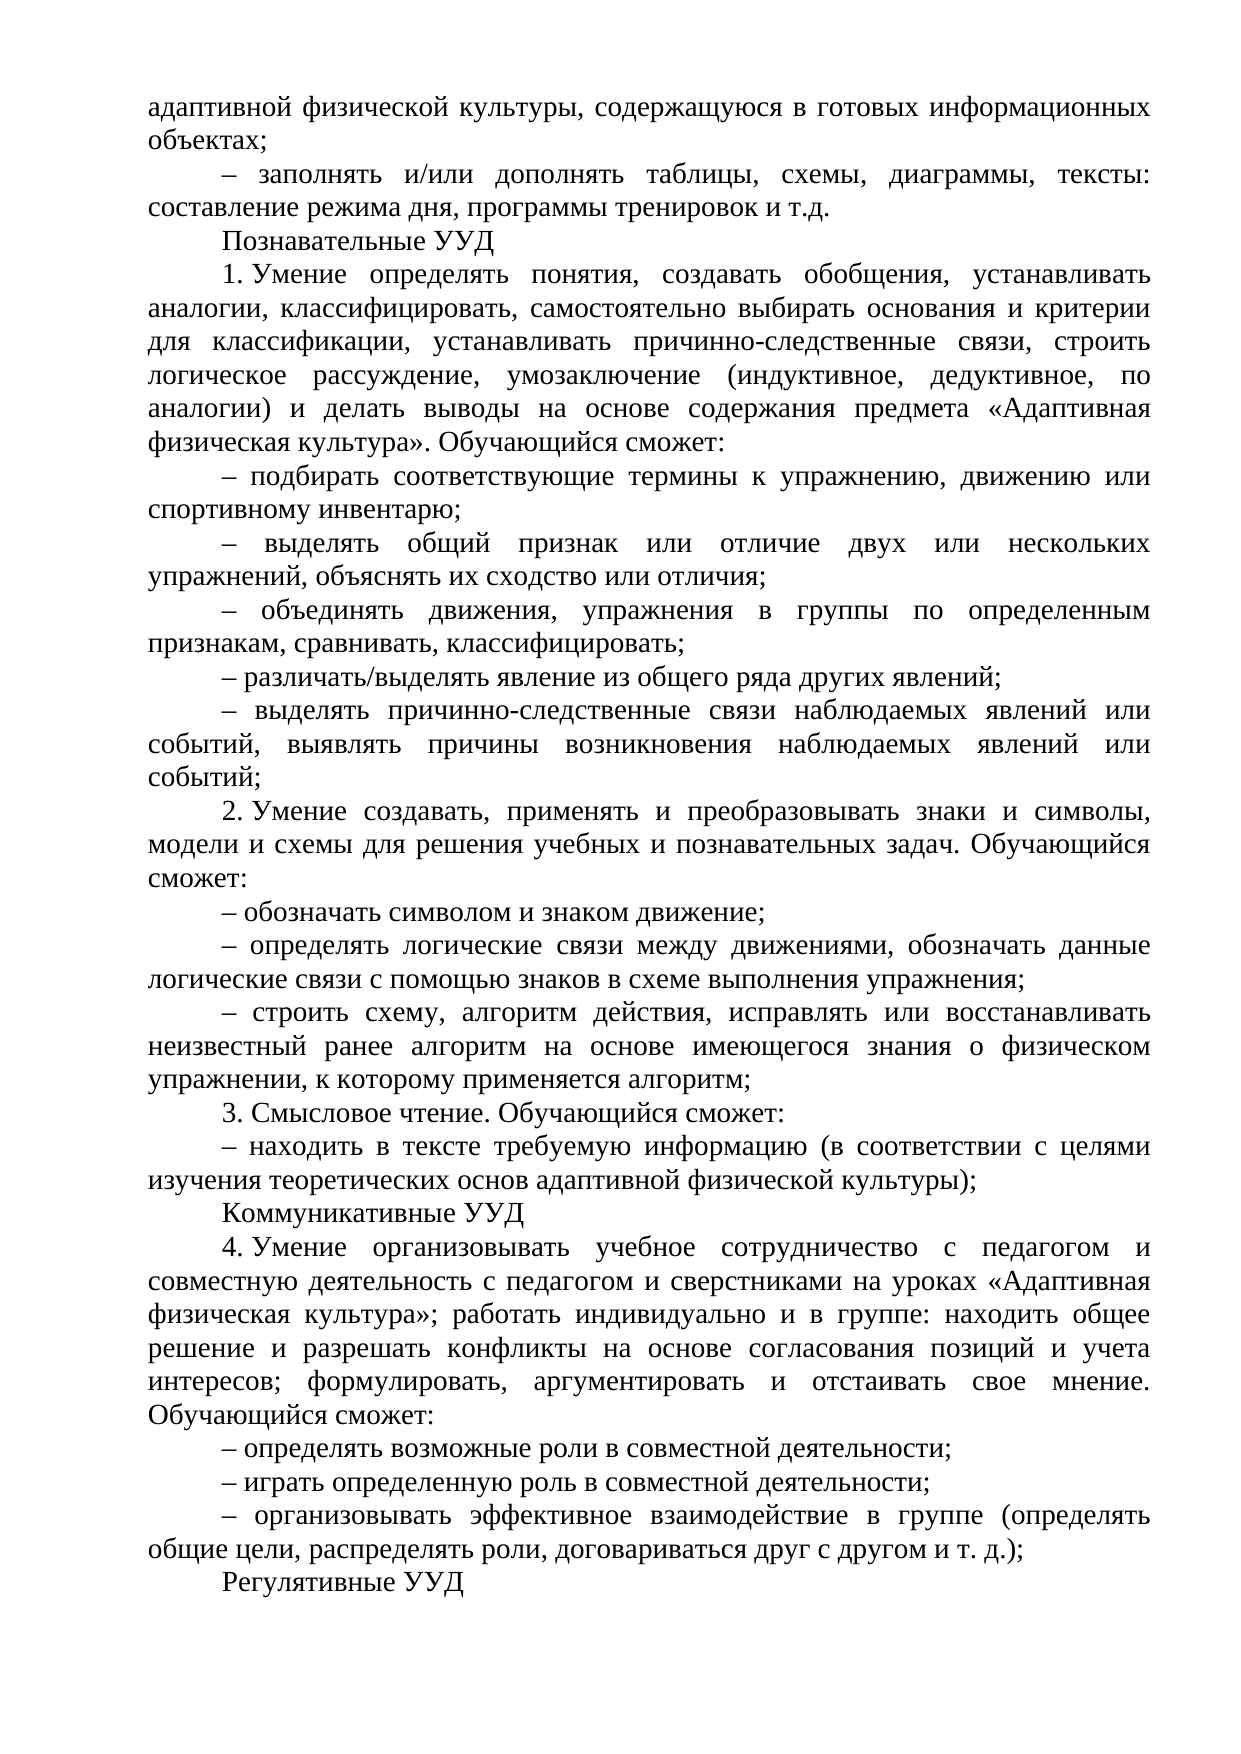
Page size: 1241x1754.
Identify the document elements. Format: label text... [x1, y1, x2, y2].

text – заполнять и/или дополнять таблицы, схемы, диаграммы, тексты: составление режима дня, программы тренировок и т.д. [148, 156, 1152, 223]
text – выделять причинно-следственные связи наблюдаемых явлений или событий, выявлять причины возникновения наблюдаемых явлений или событий; [148, 692, 1152, 793]
text – определять возможные роли в совместной деятельности; [148, 1430, 1152, 1464]
text 2. Умение создавать, применять и преобразовывать знаки и символы, модели и схемы для решения учебных и познавательных задач. Обучающийся сможет: [148, 793, 1152, 894]
text – объединять движения, упражнения в группы по определенным признакам, сравнивать, классифицировать; [148, 592, 1152, 659]
text – выделять общий признак или отличие двух или нескольких упражнений, объяснять их сходство или отличия; [148, 525, 1152, 592]
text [148, 89, 1152, 156]
text Познавательные УУД [148, 223, 1152, 256]
text 3. Смысловое чтение. Обучающийся сможет: [148, 1095, 1152, 1128]
text – подбирать соответствующие термины к упражнению, движению или спортивному инвентарю; [148, 458, 1152, 525]
text – определять логические связи между движениями, обозначать данные логические связи с помощью знаков в схеме выполнения упражнения; [148, 927, 1152, 994]
text Коммуникативные УУД [148, 1196, 1152, 1229]
text – играть определенную роль в совместной деятельности; [148, 1464, 1152, 1497]
text – различать/выделять явление из общего ряда других явлений; [148, 659, 1152, 692]
text Регулятивные УУД [148, 1564, 1152, 1598]
text – организовывать эффективное взаимодействие в группе (определять общие цели, распределять роли, договариваться друг с другом и т. д.); [148, 1497, 1152, 1564]
text 4. Умение организовывать учебное сотрудничество с педагогом и совместную деятельность с педагогом и сверстниками на уроках «Адаптивная физическая культура»; работать индивидуально и в группе: находить общее решение и разрешать конфликты на основе согласования позиций и учета интересов; формулировать, аргументировать и отстаивать свое мнение. Обучающийся сможет: [148, 1229, 1152, 1430]
text – строить схему, алгоритм действия, исправлять или восстанавливать неизвестный ранее алгоритм на основе имеющегося знания о физическом упражнении, к которому применяется алгоритм; [148, 994, 1152, 1095]
text – обозначать символом и знаком движение; [148, 894, 1152, 927]
text – находить в тексте требуемую информацию (в соответствии с целями изучения теоретических основ адаптивной физической культуры); [148, 1128, 1152, 1196]
text 1. Умение определять понятия, создавать обобщения, устанавливать аналогии, классифицировать, самостоятельно выбирать основания и критерии для классификации, устанавливать причинно-следственные связи, строить логическое рассуждение, умозаключение (индуктивное, дедуктивное, по аналогии) и делать выводы на основе содержания предмета «Адаптивная физическая культура». Обучающийся сможет: [148, 256, 1152, 458]
